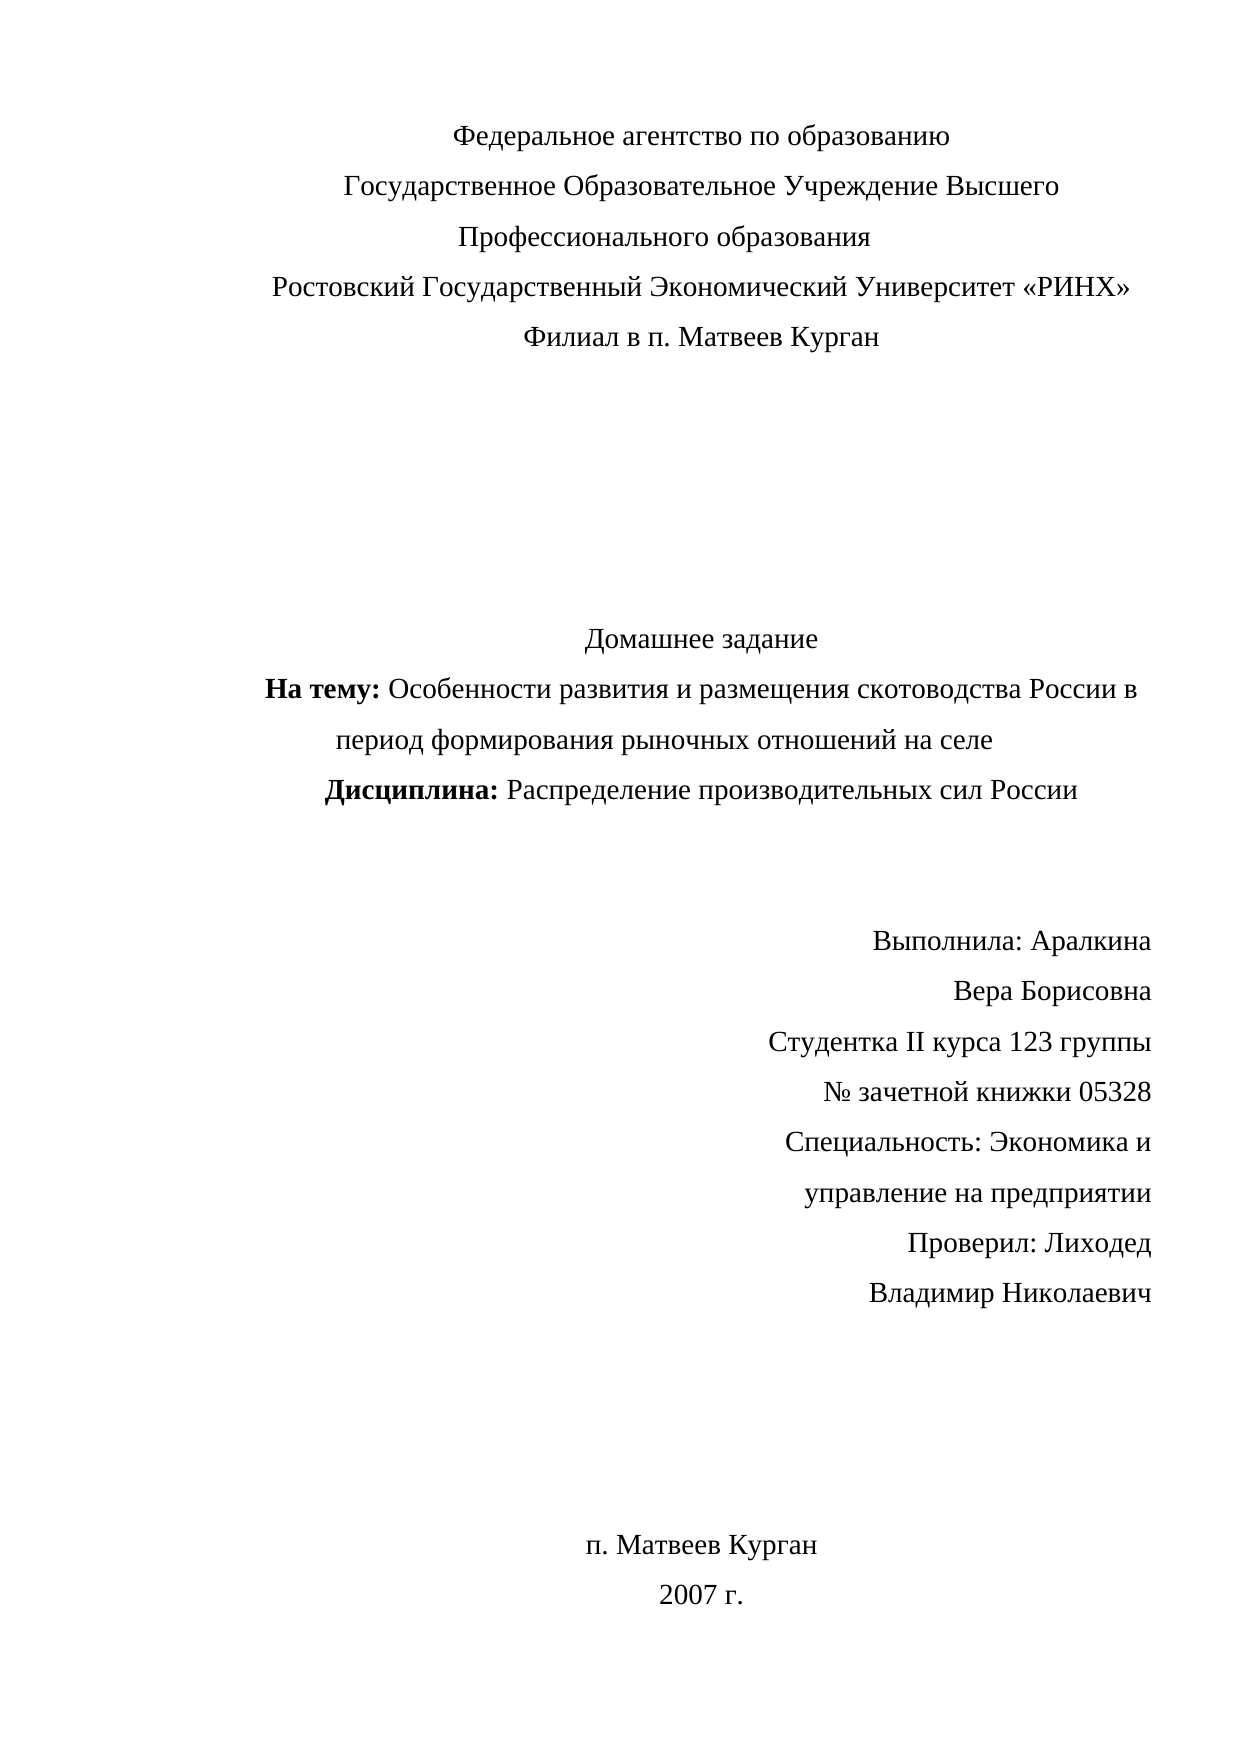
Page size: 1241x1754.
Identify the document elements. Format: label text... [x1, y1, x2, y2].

text Выполнила: Аралкина [177, 923, 1152, 957]
text Специальность: Экономика и [177, 1124, 1152, 1158]
text Владимир Николаевич [177, 1275, 1152, 1309]
text Домашнее задание [177, 621, 1152, 655]
text Вера Борисовна [177, 973, 1152, 1007]
text управление на предприятии [177, 1175, 1152, 1208]
text Федеральное агентство по образованию [177, 118, 1152, 152]
text Проверил: Лиходед [177, 1225, 1152, 1258]
text . [251, 1577, 1152, 1611]
text п. Матвеев Курган [177, 1527, 1152, 1560]
text Филиал в п. Матвеев Курган [177, 319, 1152, 353]
text Дисциплина: Распределение производительных сил России [177, 772, 1152, 806]
text № зачетной книжки 05328 [177, 1074, 1152, 1108]
text На тему: Особенности развития и размещения скотоводства России в период формирования рыночных отношений на селе [177, 672, 1152, 755]
text Государственное Образовательное Учреждение Высшего Профессионального образования [177, 168, 1152, 252]
text Ростовский Государственный Экономический Университет «РИНХ» [177, 269, 1152, 303]
text Студентка II курса 123 группы [177, 1024, 1152, 1057]
